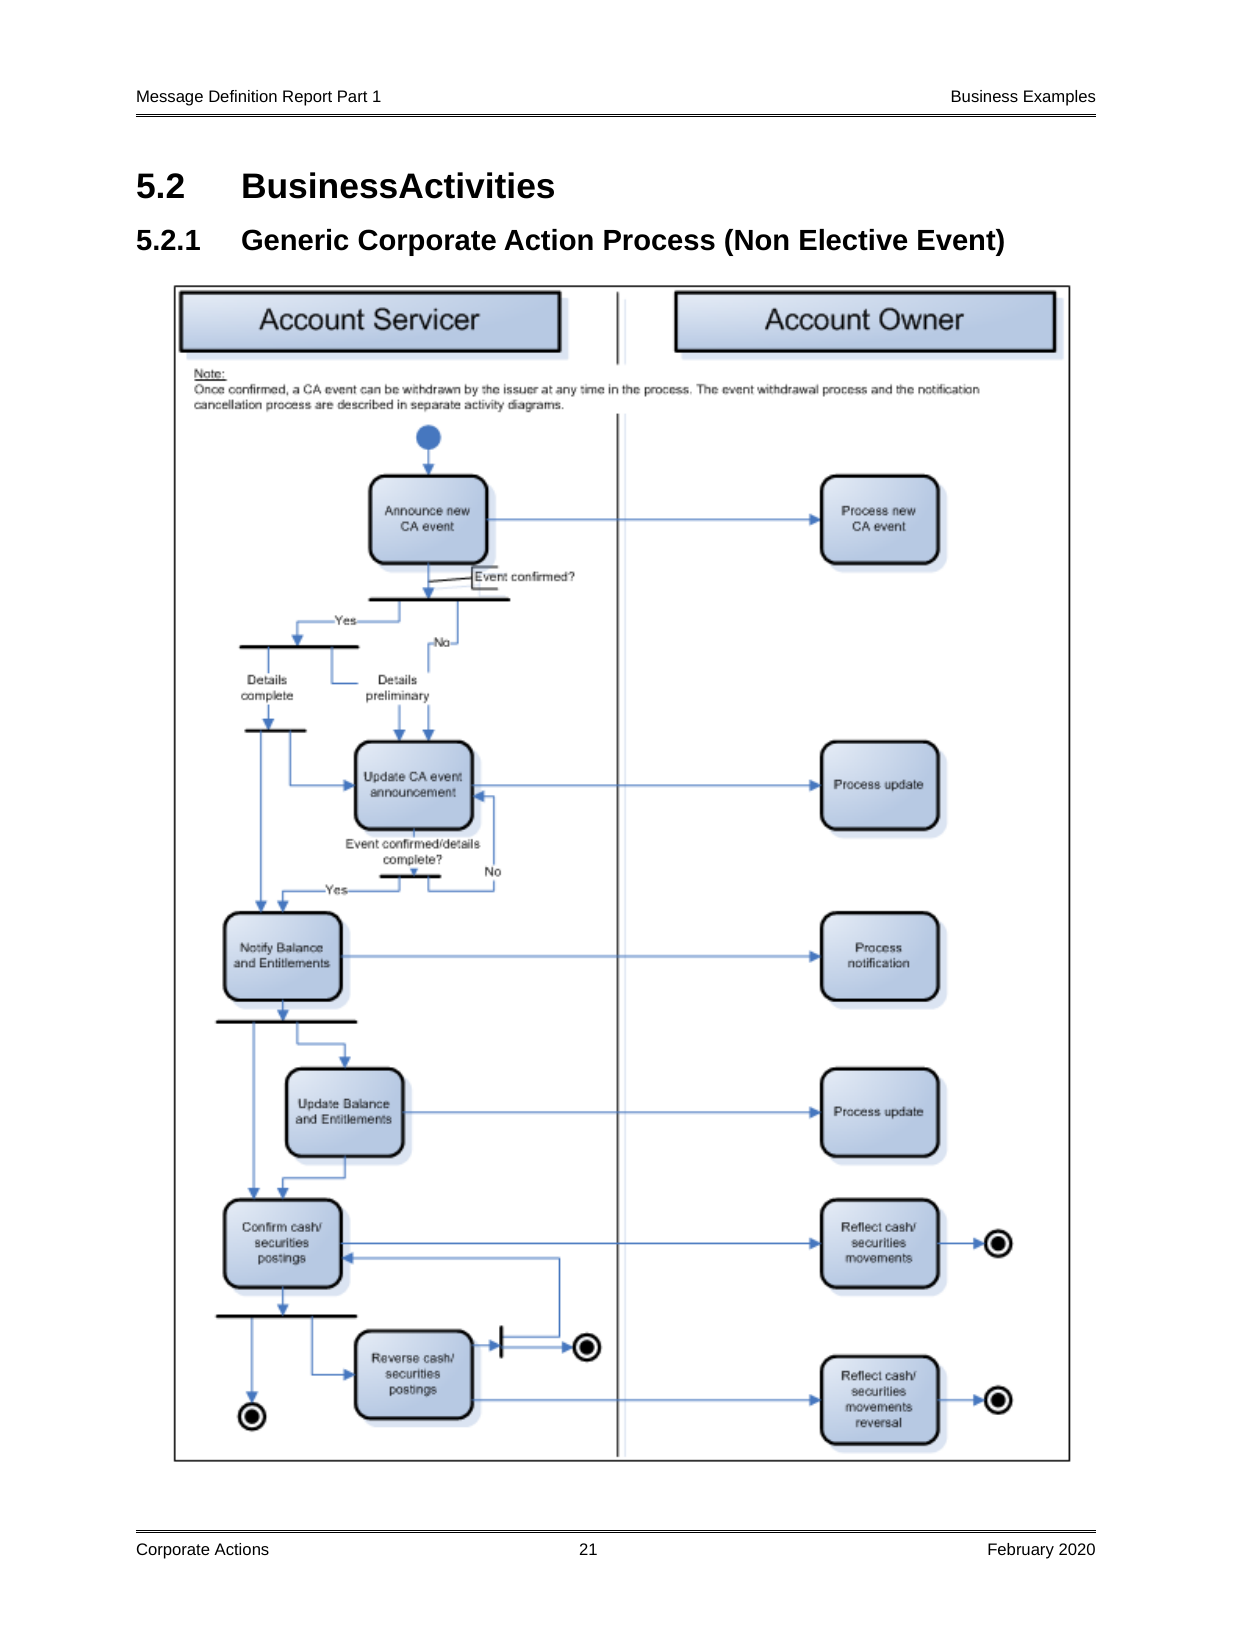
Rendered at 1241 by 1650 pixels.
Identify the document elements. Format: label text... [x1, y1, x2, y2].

picture [168, 281, 1072, 1465]
subtitle Generic Corporate Action Process (Non Elective Event) [136, 223, 1104, 256]
subtitle BusinessActivities [136, 166, 1104, 206]
